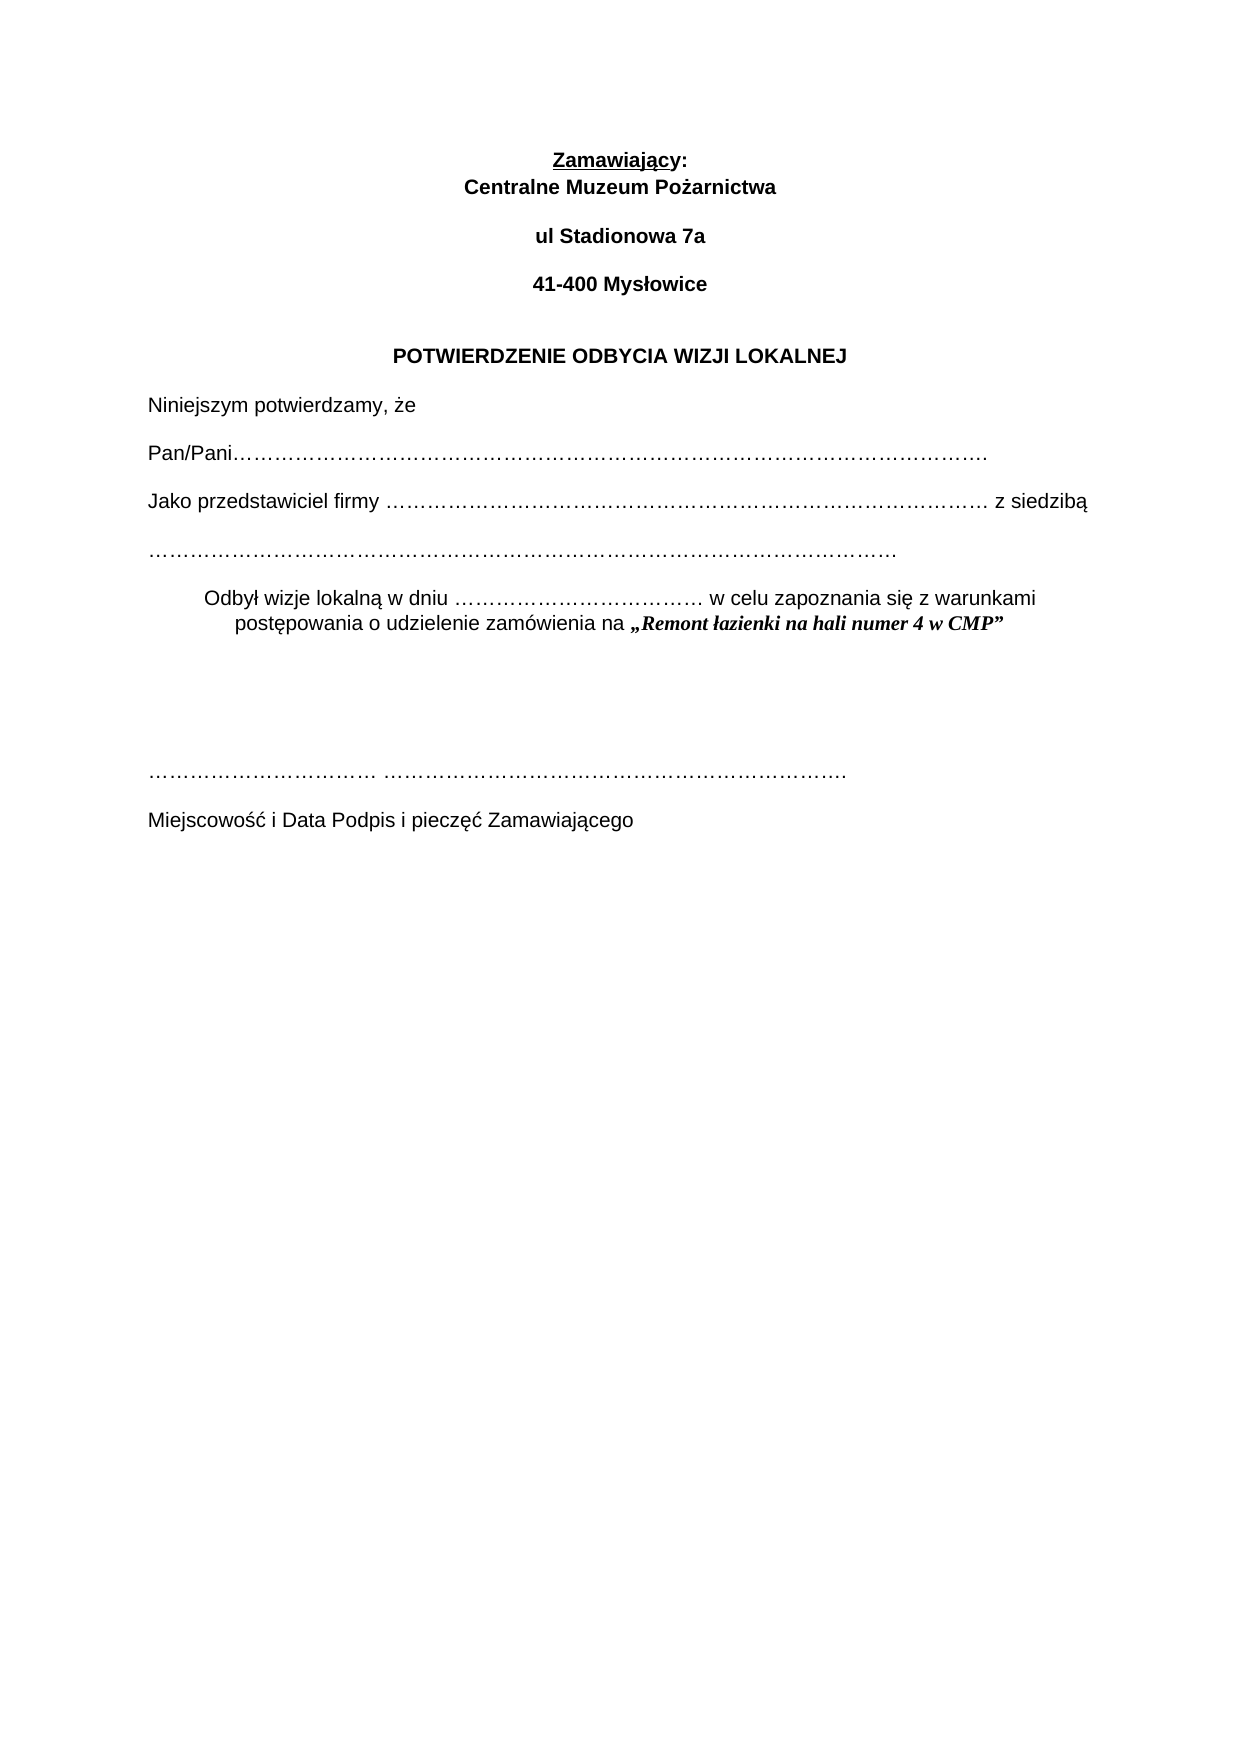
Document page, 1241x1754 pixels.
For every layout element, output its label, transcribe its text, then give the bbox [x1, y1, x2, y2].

text Odbył wizje lokalną w dniu ……………………………… w celu zapoznania się z warunkami postępowania o udzielenie zamówienia na „Remont łazienki na hali numer 4 w CMP” [148, 586, 1093, 636]
text Niniejszym potwierdzamy, że [148, 392, 1093, 416]
text Pan/Pani………………………………………………………………………………………………. [148, 441, 1093, 465]
text …………………………… …………………………………………………………. [148, 759, 1093, 783]
text POTWIERDZENIE ODBYCIA WIZJI LOKALNEJ [148, 344, 1093, 368]
text 41-400 Mysłowice [148, 272, 1093, 296]
text ……………………………………………………………………………………………… [148, 537, 1093, 561]
text Zamawiający: Centralne Muzeum Pożarnictwa [148, 148, 1093, 199]
text Miejscowość i Data Podpis i pieczęć Zamawiającego [148, 807, 1093, 831]
text Jako przedstawiciel firmy …………………………………………………………………………… z siedzibą [148, 489, 1093, 513]
text ul Stadionowa 7a [148, 223, 1093, 247]
